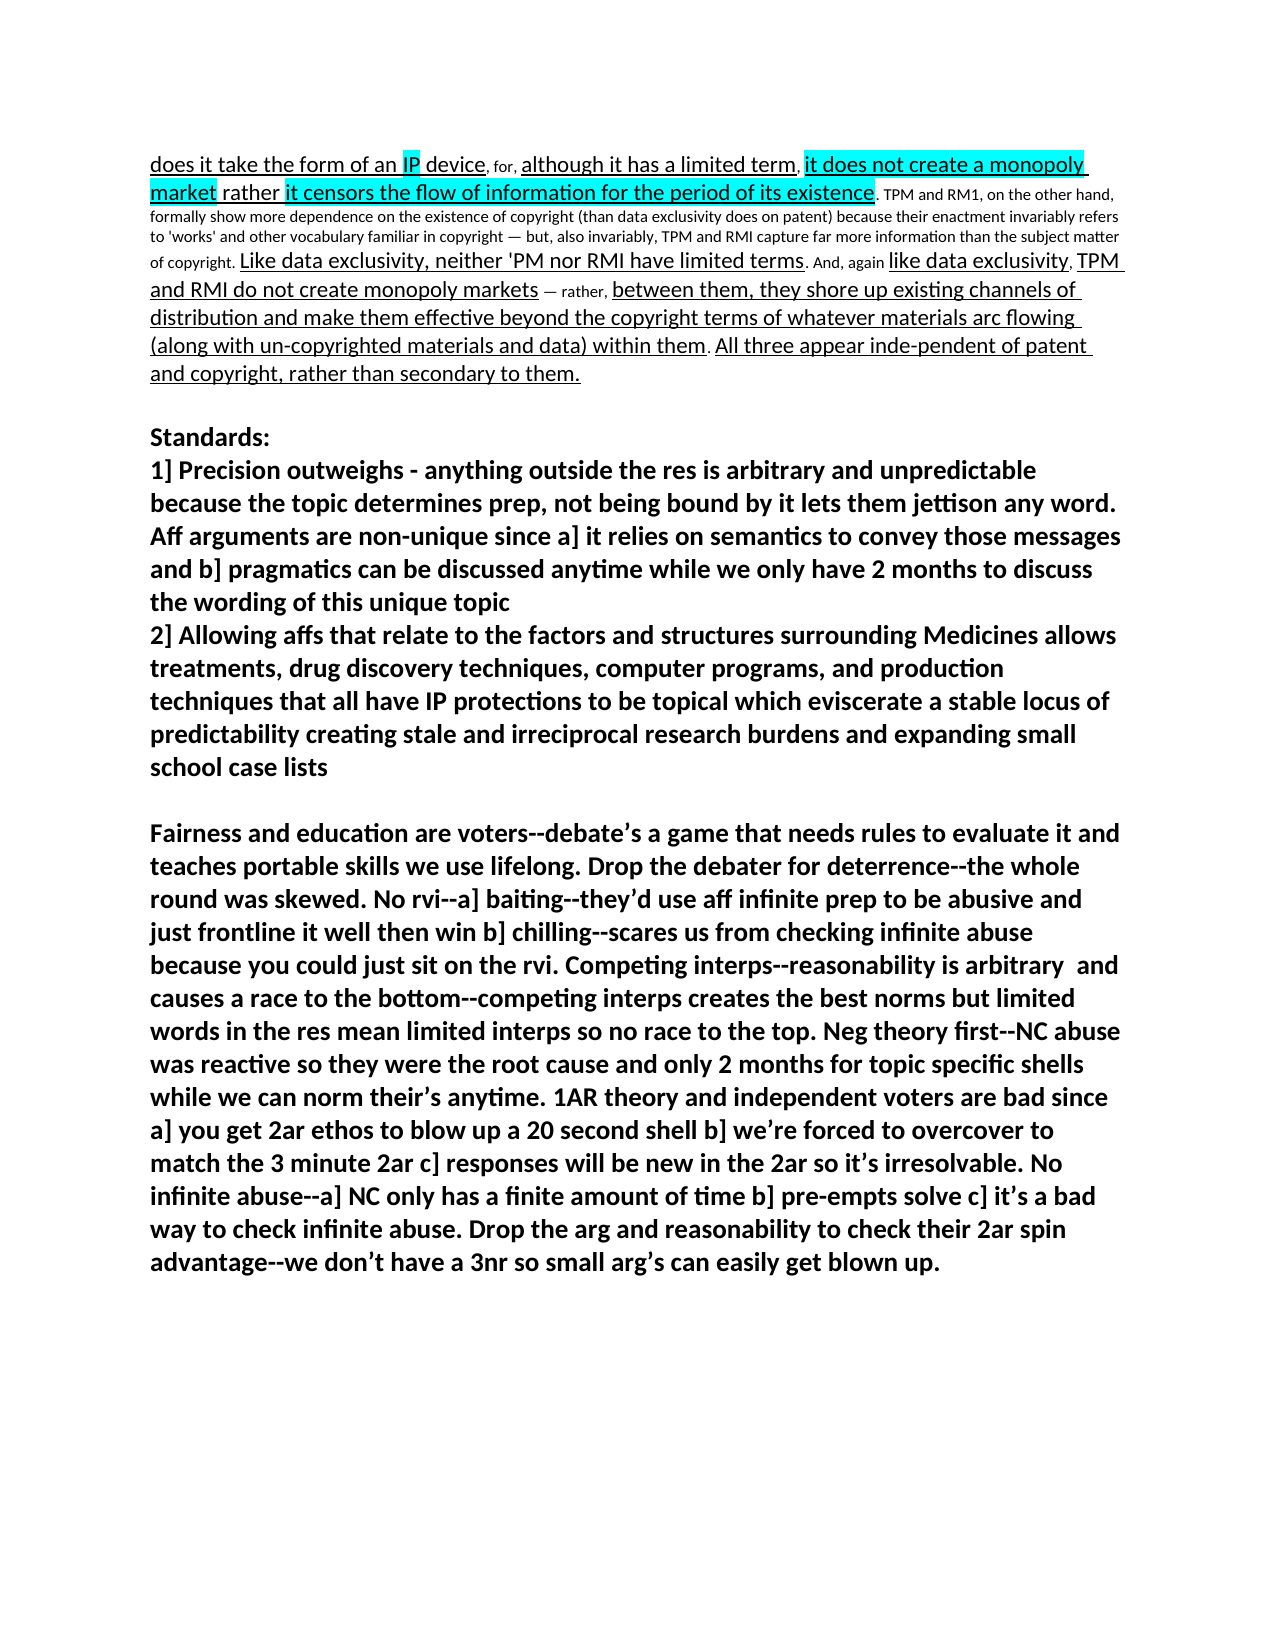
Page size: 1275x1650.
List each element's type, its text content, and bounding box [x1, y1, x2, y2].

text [150, 150, 1125, 387]
text Standards: [150, 420, 1125, 453]
text Fairness and education are voters--debate’s a game that needs rules to evaluate it and teaches portable skills we use lifelong. Drop the debater for deterrence--the whole round was skewed. No rvi--a] baiting--they’d use aff infinite prep to be abusive and just frontline it well then win b] chilling--scares us from checking infinite abuse because you could just sit on the rvi. Competing interps--reasonability is arbitrary and causes a race to the bottom--competing interps creates the best norms but limited words in the res mean limited interps so no race to the top. Neg theory first--NC abuse was reactive so they were the root cause and only 2 months for topic specific shells while we can norm their’s anytime. 1AR theory and independent voters are bad since a] you get 2ar ethos to blow up a 20 second shell b] we’re forced to overcover to match the 3 minute 2ar c] responses will be new in the 2ar so it’s irresolvable. No infinite abuse--a] NC only has a finite amount of time b] pre-empts solve c] it’s a bad way to check infinite abuse. Drop the arg and reasonability to check their 2ar spin advantage--we don’t have a 3nr so small arg’s can easily get blown up. [150, 816, 1125, 1278]
text 1] Precision outweighs - anything outside the res is arbitrary and unpredictable because the topic determines prep, not being bound by it lets them jettison any word. Aff arguments are non-unique since a] it relies on semantics to convey those messages and b] pragmatics can be discussed anytime while we only have 2 months to discuss the wording of this unique topic [150, 453, 1125, 618]
text 2] Allowing affs that relate to the factors and structures surrounding Medicines allows treatments, drug discovery techniques, computer programs, and production techniques that all have IP protections to be topical which eviscerate a stable locus of predictability creating stale and irreciprocal research burdens and expanding small school case lists [150, 618, 1125, 783]
